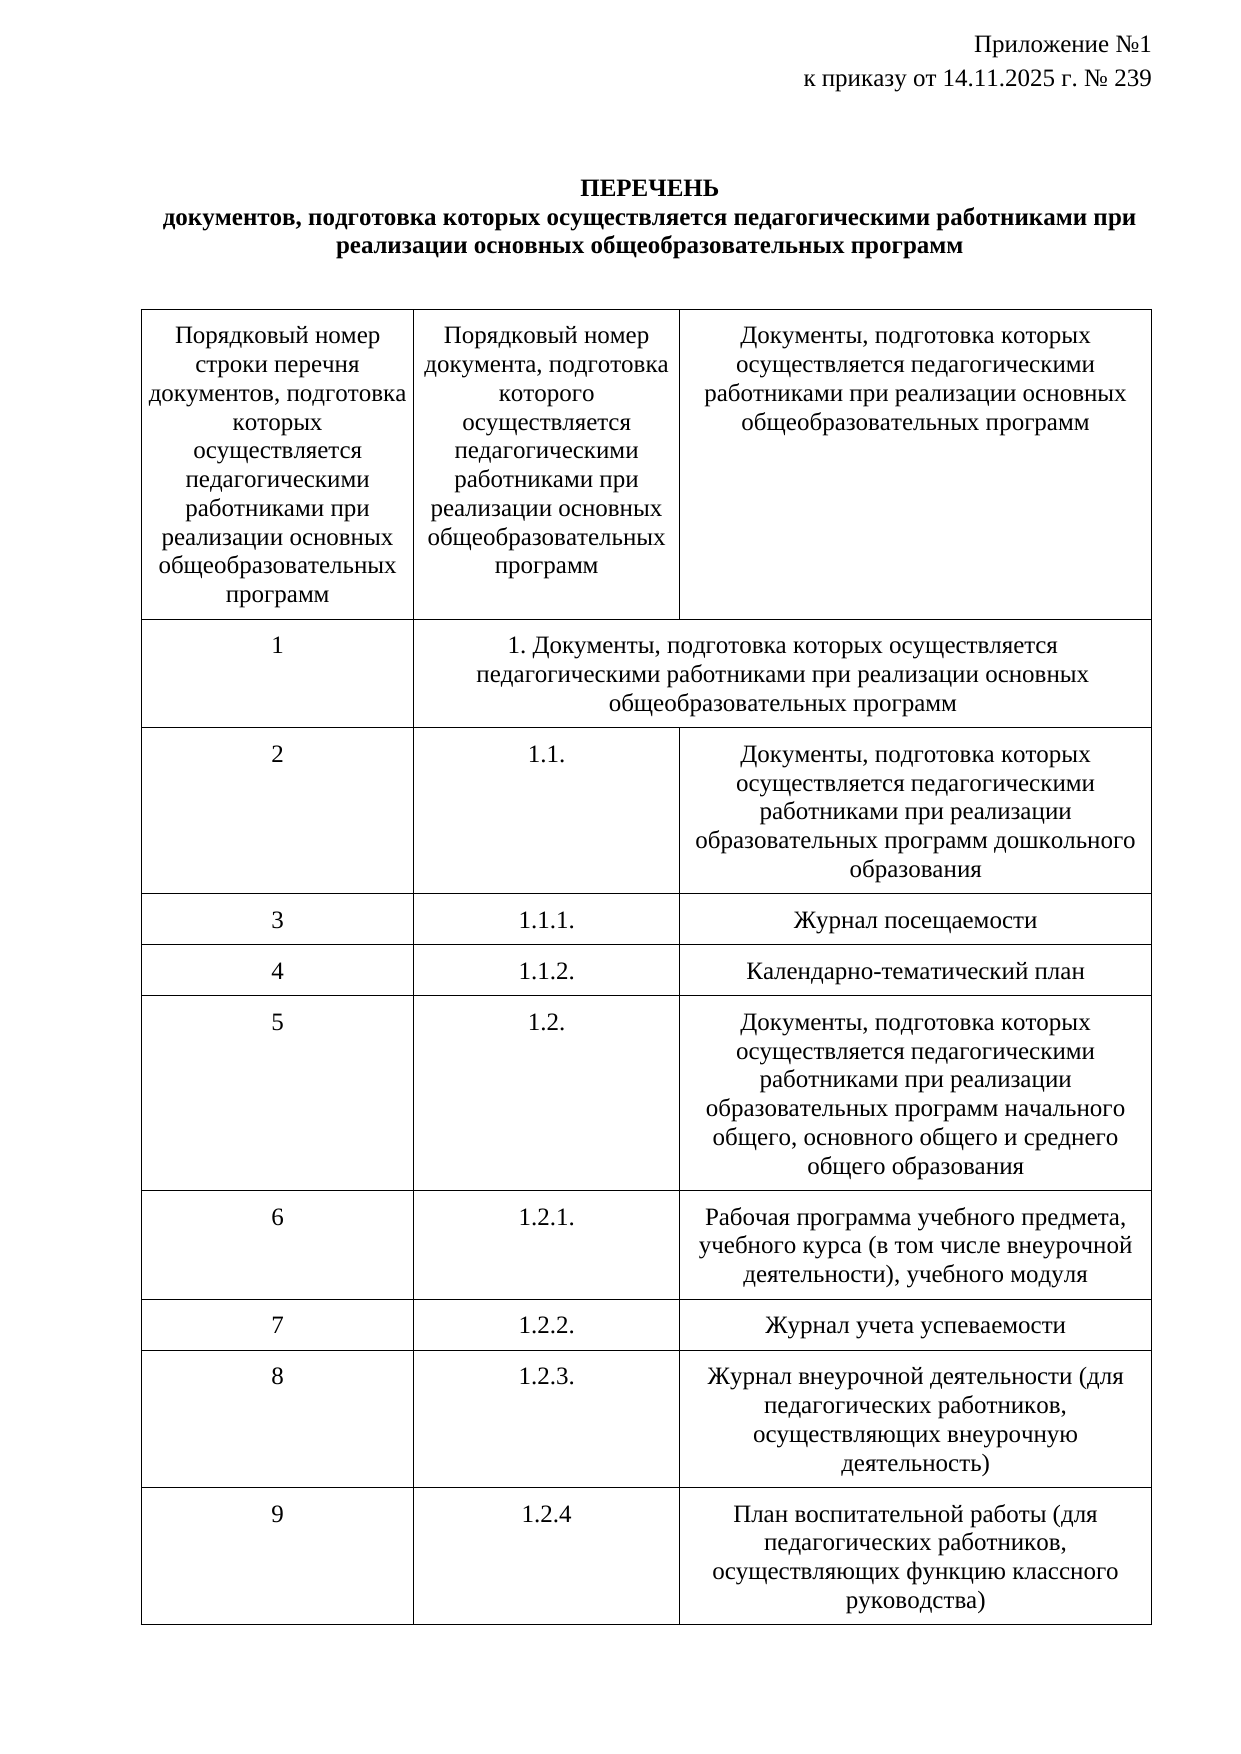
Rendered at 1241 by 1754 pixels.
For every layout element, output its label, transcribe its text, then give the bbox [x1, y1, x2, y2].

table_cell 5 [142, 996, 413, 1190]
table_cell 1.2.4 [414, 1488, 679, 1624]
table_cell 9 [142, 1488, 413, 1624]
table_cell 3 [142, 894, 413, 944]
text Приложение №1 к приказу от 14.11.2025 г. № 239 [148, 29, 1152, 91]
table_cell Рабочая программа учебного предмета, учебного курса (в том числе внеурочной деятельности), учебного модуля [680, 1191, 1151, 1299]
table_header Порядковый номер документа, подготовка которого осуществляется педагогическими работниками при реализации основных общеобразовательных программ [414, 310, 679, 619]
table_cell Календарно-тематический план [680, 945, 1151, 995]
table_cell План воспитательной работы (для педагогических работников, осуществляющих функцию классного руководства) [680, 1488, 1151, 1624]
table_cell 1.2.2. [414, 1300, 679, 1350]
table_cell 1.2.1. [414, 1191, 679, 1299]
table_header Документы, подготовка которых осуществляется педагогическими работниками при реализации основных общеобразовательных программ [680, 310, 1151, 619]
table_cell Журнал посещаемости [680, 894, 1151, 944]
table_cell 1.2. [414, 996, 679, 1190]
table_header Порядковый номер строки перечня документов, подготовка которых осуществляется педагогическими работниками при реализации основных общеобразовательных программ [142, 310, 413, 619]
table_cell 1. Документы, подготовка которых осуществляется педагогическими работниками при реализации основных общеобразовательных программ [414, 620, 1151, 727]
text ПЕРЕЧЕНЬ документов, подготовка которых осуществляется педагогическими работниками при реализации основных общеобразовательных программ [148, 173, 1152, 259]
table_cell 4 [142, 945, 413, 995]
table_cell 1 [142, 620, 413, 727]
table_cell 1.2.3. [414, 1351, 679, 1487]
table_cell Документы, подготовка которых осуществляется педагогическими работниками при реализации образовательных программ начального общего, основного общего и среднего общего образования [680, 996, 1151, 1190]
table_cell 8 [142, 1351, 413, 1487]
table_cell 1.1. [414, 728, 679, 893]
table_cell 6 [142, 1191, 413, 1299]
table_cell 2 [142, 728, 413, 893]
table_cell Журнал внеурочной деятельности (для педагогических работников, осуществляющих внеурочную деятельность) [680, 1351, 1151, 1487]
table_cell Документы, подготовка которых осуществляется педагогическими работниками при реализации образовательных программ дошкольного образования [680, 728, 1151, 893]
table_cell 7 [142, 1300, 413, 1350]
table_cell 1.1.2. [414, 945, 679, 995]
table_cell 1.1.1. [414, 894, 679, 944]
table_cell Журнал учета успеваемости [680, 1300, 1151, 1350]
